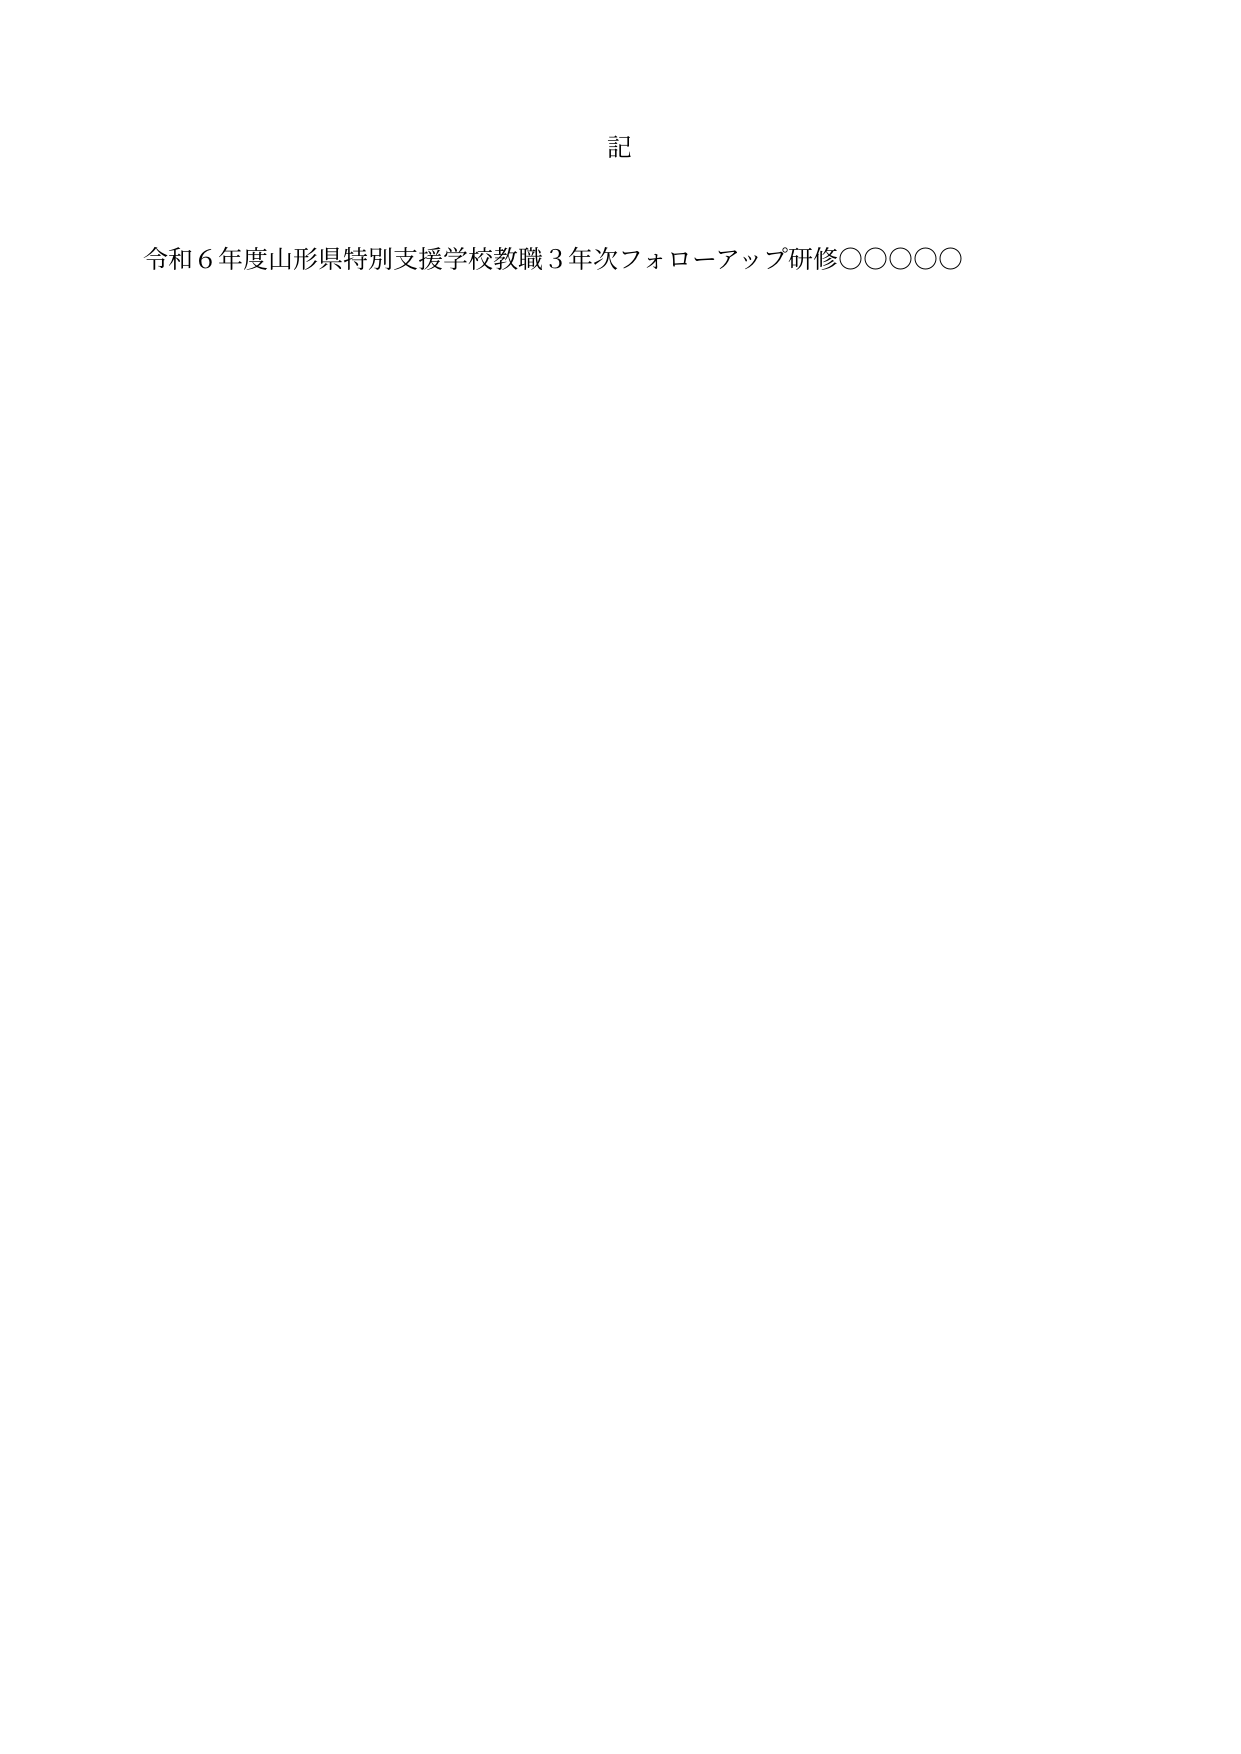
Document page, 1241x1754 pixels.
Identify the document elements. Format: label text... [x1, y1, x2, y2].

subtitle 記 [118, 127, 1122, 164]
text 令和６年度山形県特別支援学校教職３年次フォローアップ研修○○○○○ [118, 239, 1122, 277]
